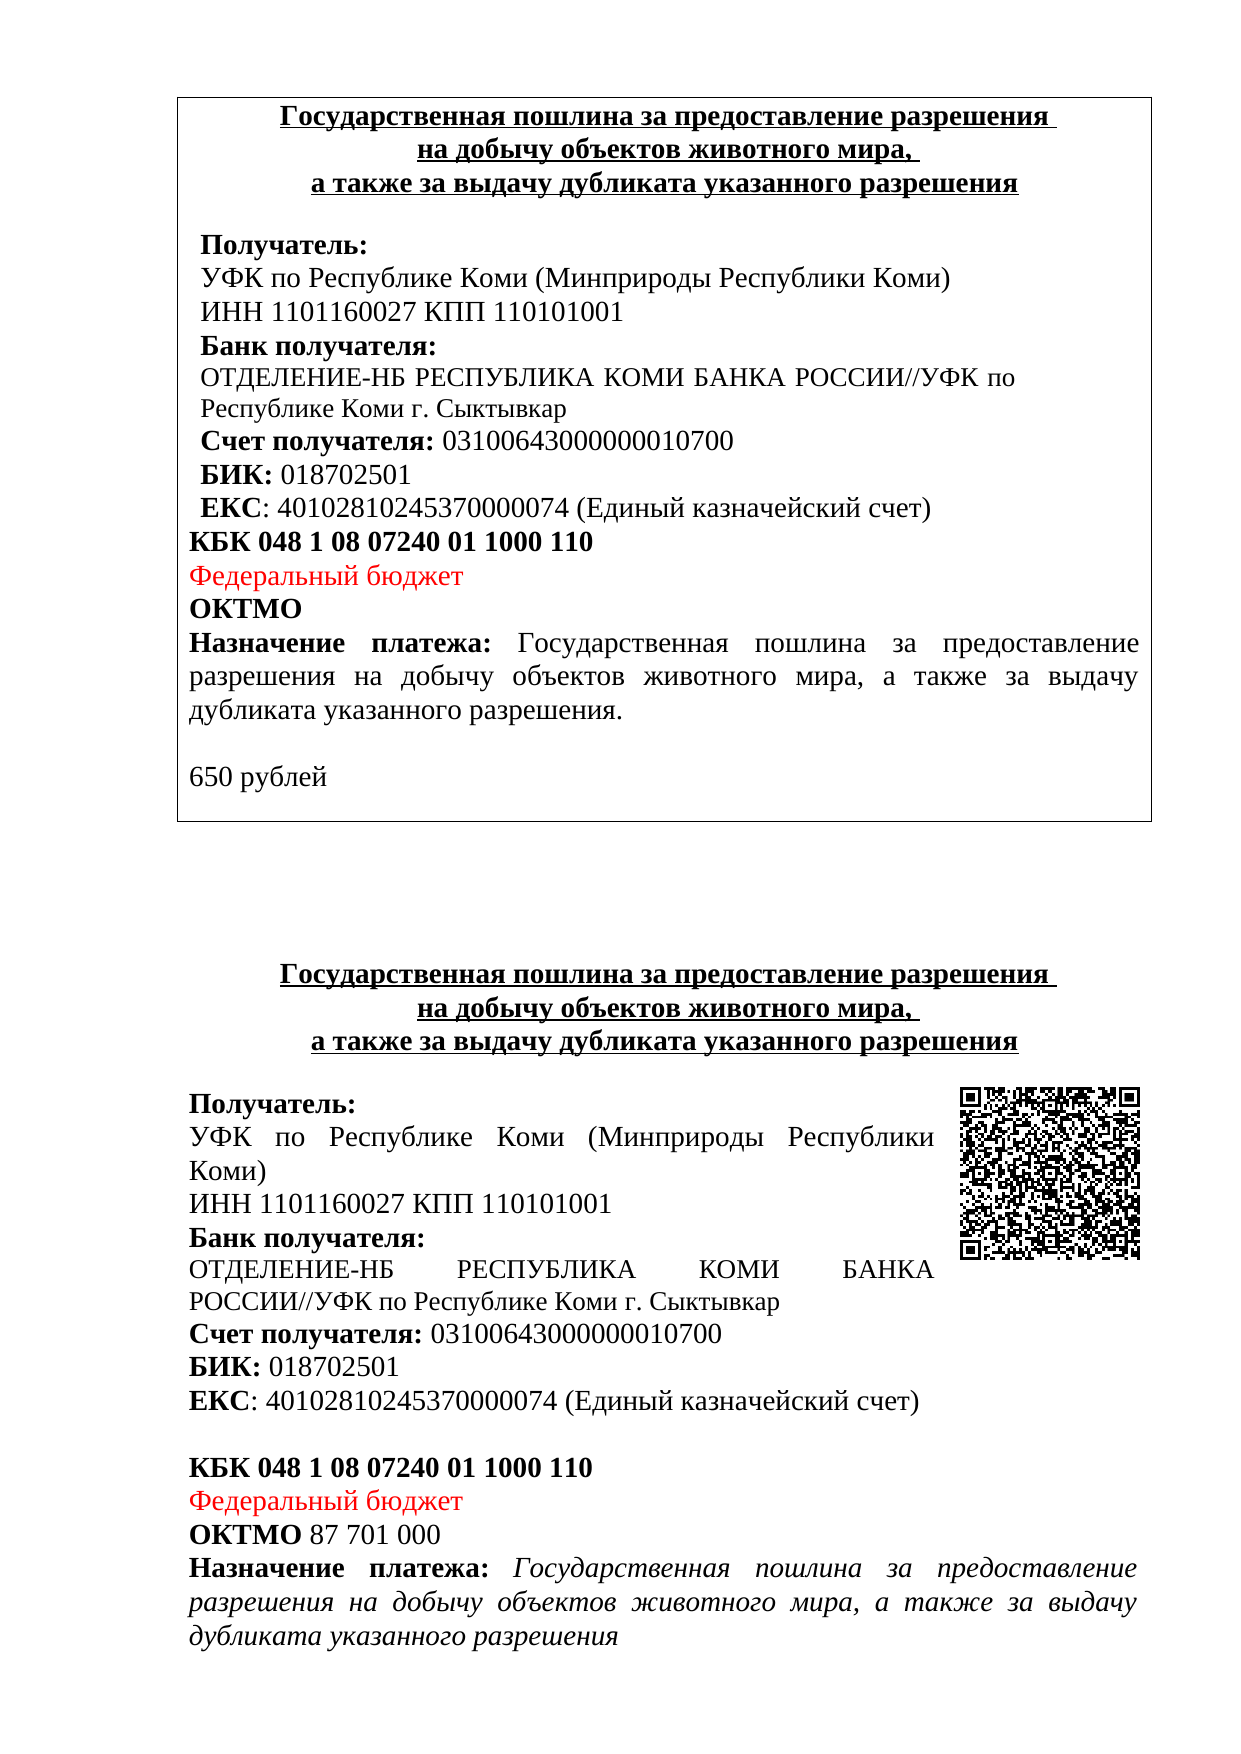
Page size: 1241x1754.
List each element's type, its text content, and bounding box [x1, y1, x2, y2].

text на добычу объектов животного мира, [177, 990, 1152, 1023]
table_header Государственная пошлина за предоставление разрешения на добычу объектов животного мира, а также за выдачу дубликата указанного разрешения КБК 048 1 08 07240 01 1000 110 Федеральный бюджет ОКТМО Назначение платежа: Государственная пошлина за предоставление разрешения на добычу объектов животного мира, а также за выдачу дубликата указанного разрешения. 650 рублей [178, 98, 1151, 821]
text а также за выдачу дубликата указанного разрешения [177, 1023, 1152, 1057]
picture [957, 1085, 1141, 1263]
table_header Получатель: УФК по Республике Коми (Минприроды Республики Коми) ИНН 1101160027 КПП 110101001 Банк получателя: ОТДЕЛЕНИЕ-НБ РЕСПУБЛИКА КОМИ БАНКА РОССИИ//УФК по Республике Коми г. Сыктывкар [177, 1086, 946, 1316]
table_cell Счет получателя: 03100643000000010700 БИК: 018702501 ЕКС: 40102810245370000074 (Единый казначейский счет) КБК 048 1 08 07240 01 1000 110 Федеральный бюджет ОКТМО 87 701 000 Назначение платежа: Государственная пошлина за предоставление разрешения на добычу объектов животного мира, а также за выдачу дубликата указанного разрешения [177, 1316, 1152, 1651]
text Государственная пошлина за предоставление разрешения [177, 956, 1152, 990]
table_header [946, 1086, 1152, 1316]
